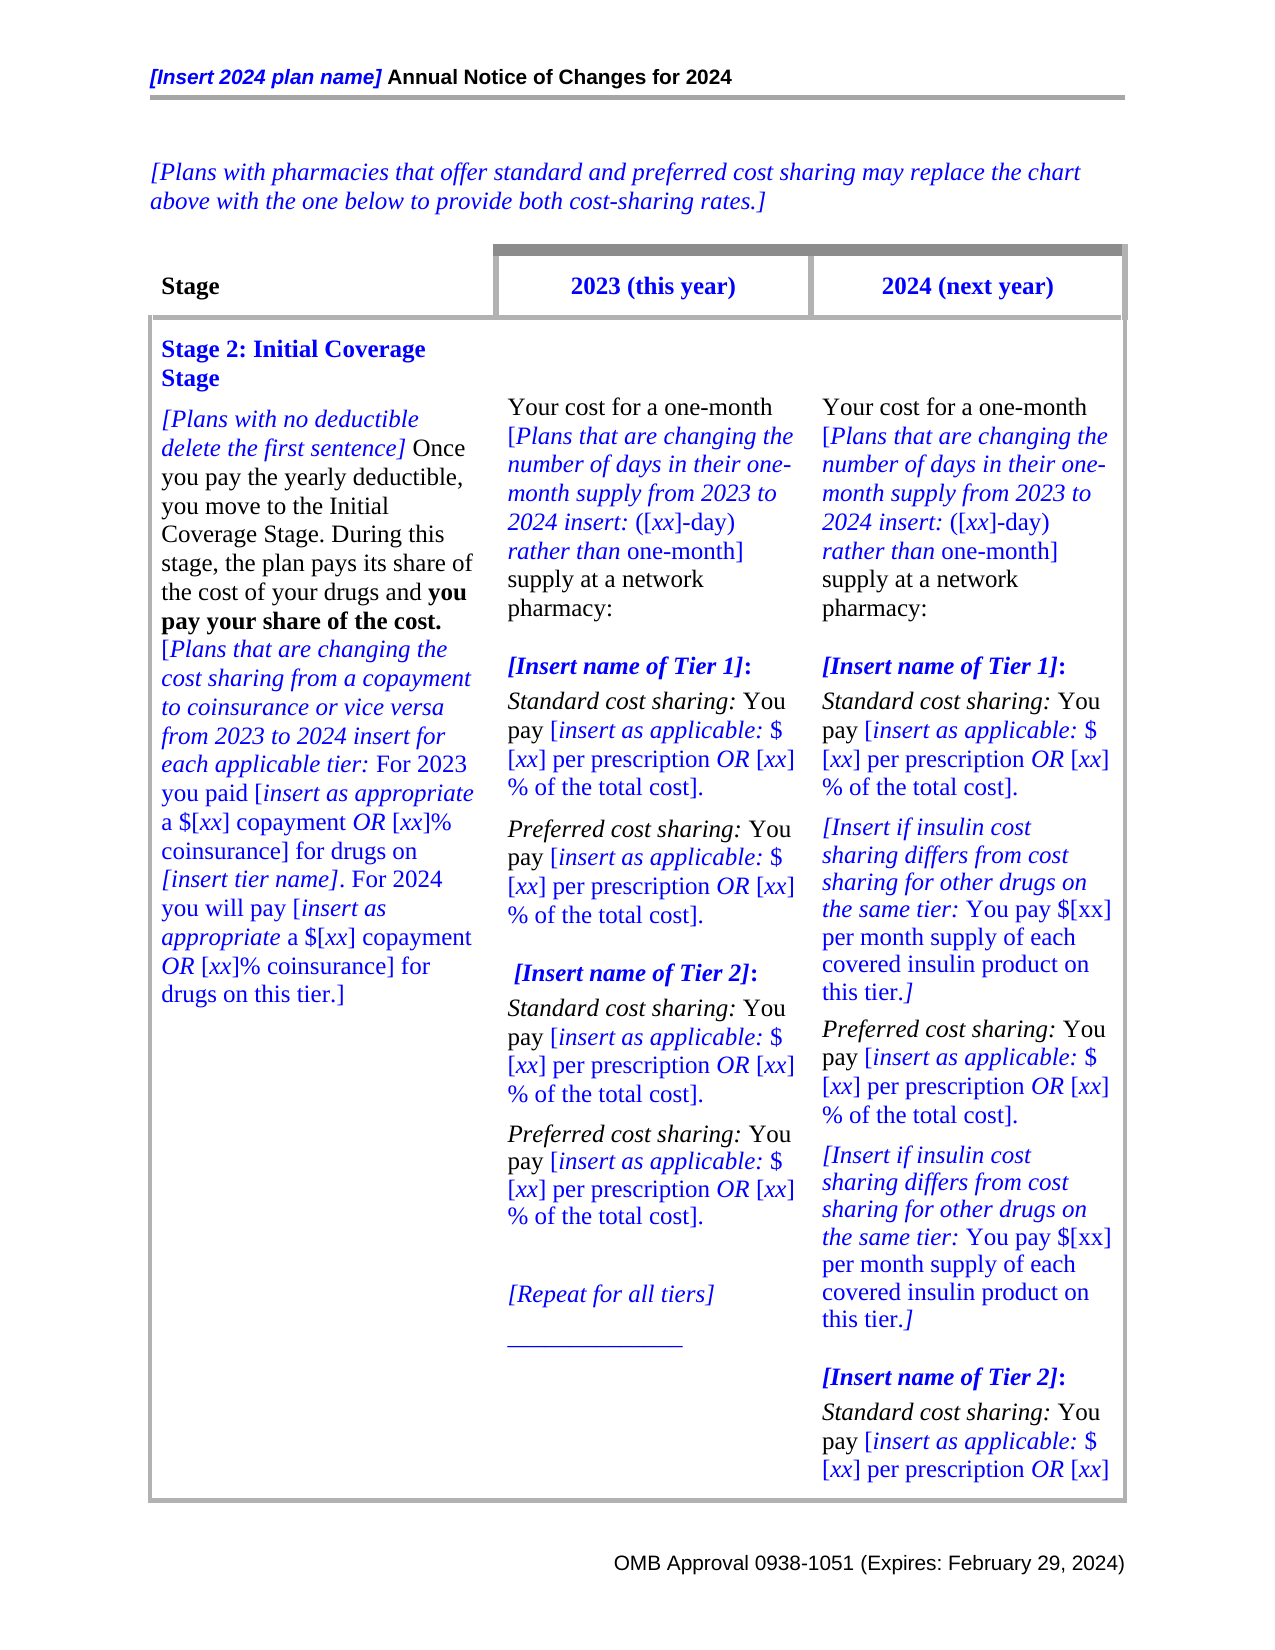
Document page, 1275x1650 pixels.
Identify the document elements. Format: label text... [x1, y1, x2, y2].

table_header 2023 (this year) [499, 256, 808, 315]
table_header Stage [150, 244, 493, 315]
text [Plans with pharmacies that offer standard and preferred cost sharing may replace the chart above with the one below to provide both cost-sharing rates.] [150, 157, 1125, 214]
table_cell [496, 320, 811, 1498]
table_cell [152, 316, 496, 1498]
table_header 2024 (next year) [814, 256, 1122, 315]
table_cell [811, 315, 1123, 1498]
